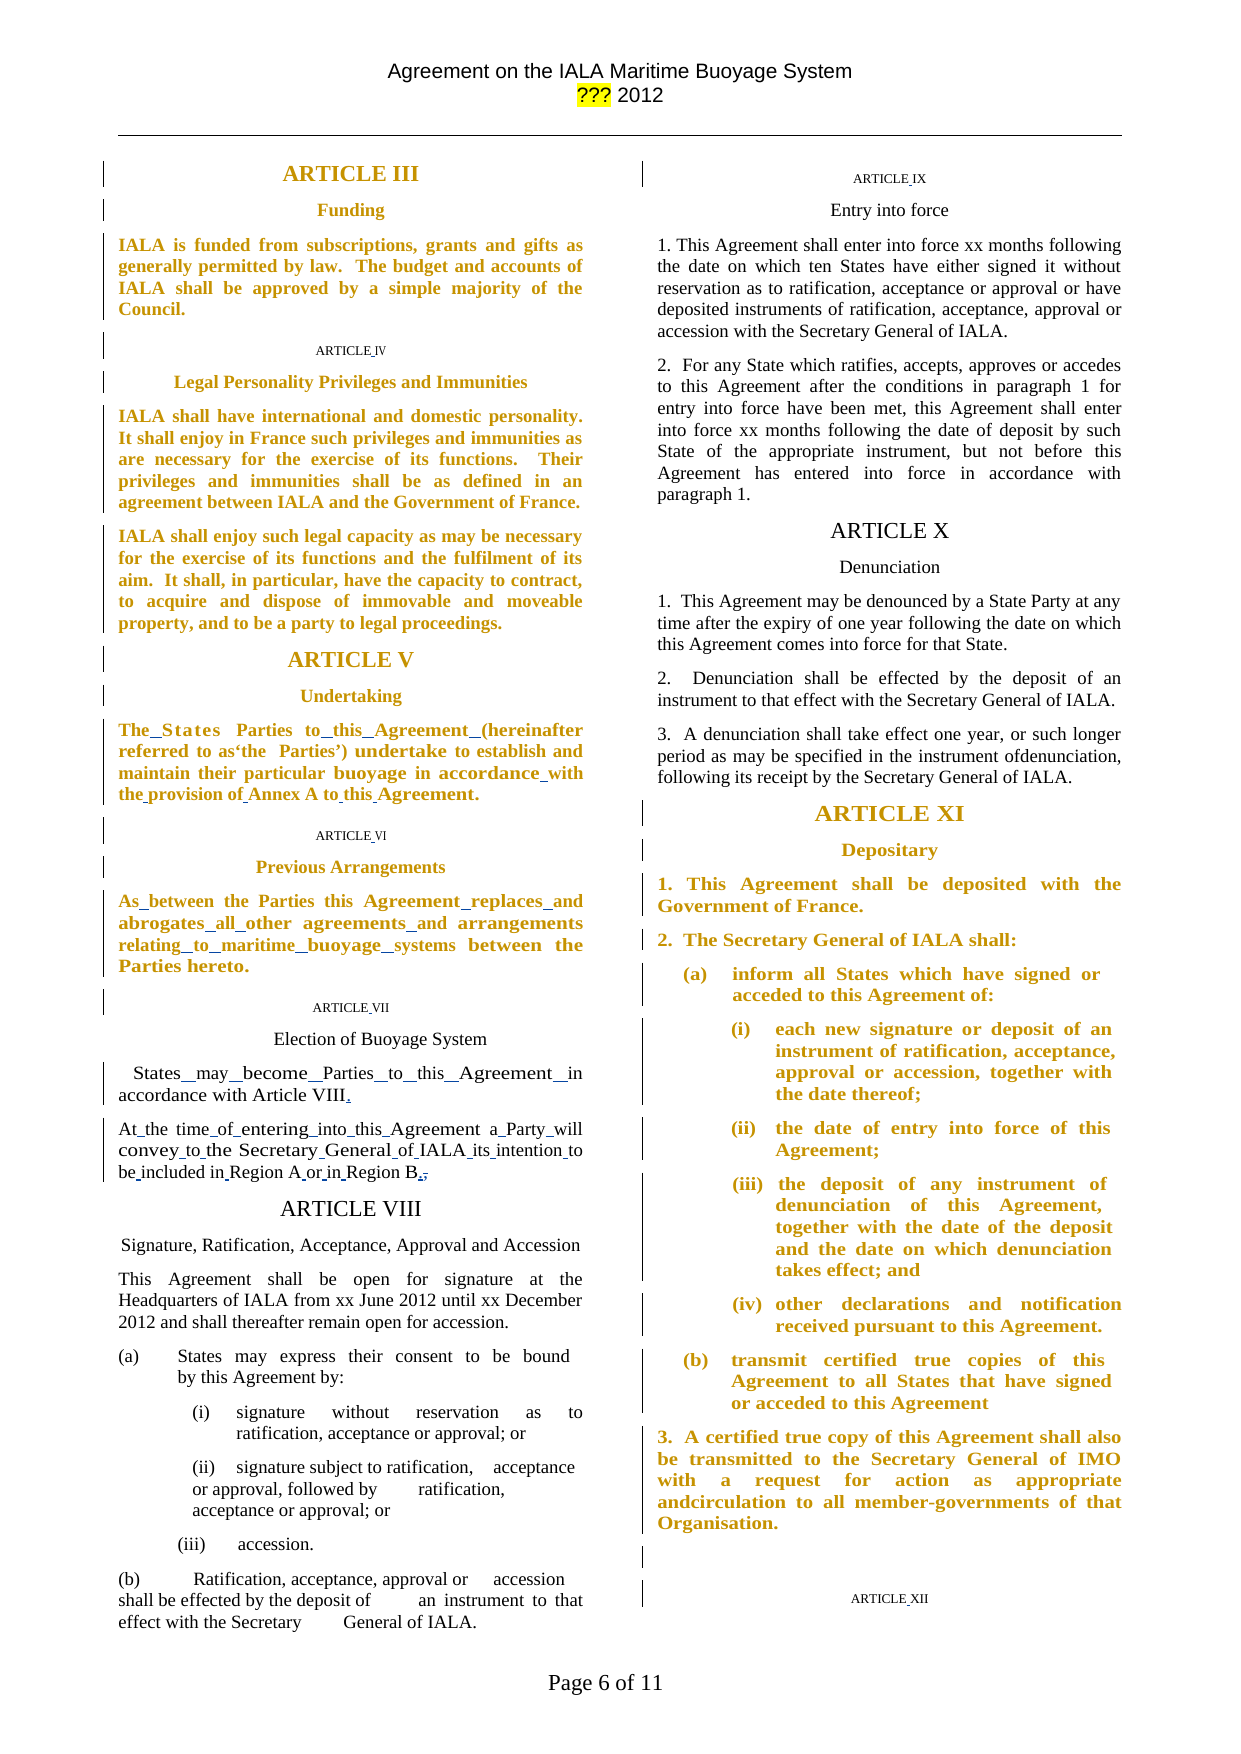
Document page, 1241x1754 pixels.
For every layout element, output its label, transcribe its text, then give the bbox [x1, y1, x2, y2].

text (iii) the deposit of any instrument of denunciation of this Agreement, together with the date of the deposit and the date on which denunciation takes effect; and [732, 1173, 1122, 1281]
list 3. A denunciation shall take effect one year, or such longer period as may be specified in the instrument ofdenunciation, following its receipt by the Secretary General of IALA. [657, 723, 1122, 788]
list (i) signature without reservation as to ratification, acceptance or approval; or [118, 1401, 583, 1444]
list Denunciation [657, 556, 1122, 578]
list ARTICLE X [657, 517, 1122, 543]
list (iii) accession. [118, 1533, 583, 1555]
text 2. The Secretary General of IALA shall: [657, 929, 1122, 950]
text ARTICLEVI [118, 817, 583, 844]
list (b) Ratification, acceptance, approval or accession shall be effected by the deposit of an instrument to that effect with the Secretary General of IALA. [59, 1567, 583, 1632]
text (i) each new signature or deposit of an instrument of ratification, acceptance, approval or accession, together with the date thereof; [731, 1018, 1122, 1104]
list (ii) signature subject to ratification, acceptance or approval, followed by ratification, acceptance or approval; or [172, 1456, 583, 1521]
text Legal Personality Privileges and Immunities [118, 371, 583, 393]
text Previous Arrangements [118, 856, 583, 878]
text (ii) the date of entry into force of this Agreement; [731, 1117, 1122, 1160]
text (a) inform all States which have signed or acceded to this Agreement of: [657, 963, 1122, 1006]
text 1. This Agreement shall be deposited with the Government of France. [657, 873, 1122, 916]
text 3. A certified true copy of this Agreement shall also be transmitted to the Secretary General of IMO with a request for action as appropriate andcirculation to all member-governments of that Organisation. [657, 1426, 1122, 1534]
text ARTICLE V [118, 646, 583, 672]
text Undertaking [118, 684, 583, 706]
list Atthe timeofenteringintothisAgreement aPartywillconveytothe SecretaryGeneralofIALAitsintentionto beincluded inRegion AorinRegion B [118, 1118, 583, 1182]
list Entry into force [657, 199, 1122, 221]
text (iv) other declarations and notification received pursuant to this Agreement. [732, 1293, 1122, 1336]
list ARTICLE VIII [118, 1195, 583, 1221]
text IALA shall enjoy such legal capacity as may be necessary for the exercise of its functions and the fulfilment of its aim. It shall, in particular, have the capacity to contract, to acquire and dispose of immovable and moveable property, and to be a party to legal proceedings. [118, 525, 583, 633]
list This Agreement shall be open for signature at the Headquarters of IALA from xx June 2012 until xx December 2012 and shall thereafter remain open for accession. [59, 1268, 583, 1332]
list 2. Denunciation shall be effected by the deposit of an instrument to that effect with the Secretary General of IALA. [657, 667, 1122, 710]
text ARTICLEVII [118, 989, 583, 1015]
list Signature, Ratification, Acceptance, Approval and Accession [118, 1234, 583, 1255]
text ARTICLE III [118, 161, 583, 187]
text ARTICLEXII [657, 1580, 1122, 1607]
list (a) States may express their consent to be bound by this Agreement by: [59, 1345, 583, 1388]
text TheStates Parties tothisAgreement(hereinafterreferred to as‘the Parties’) undertake to establish and maintain their particular buoyage in accordancewiththeprovision ofAnnex A tothisAgreement. [118, 719, 583, 805]
text IALA shall have international and domestic personality. It shall enjoy in France such privileges and immunities as are necessary for the exercise of its functions. Their privileges and immunities shall be as defined in an agreement between IALA and the Government of France. [118, 405, 583, 513]
list StatesmaybecomePartiestothisAgreementin accordance with Article VIII [118, 1062, 583, 1105]
list 1. This Agreement may be denounced by a State Party at any time after the expiry of one year following the date on which this Agreement comes into force for that State. [657, 590, 1122, 655]
text IALA is funded from subscriptions, grants and gifts as generally permitted by law. The budget and accounts of IALA shall be approved by a simple majority of the Council. [118, 233, 583, 320]
text (b) transmit certified true copies of this Agreement to all States that have signed or acceded to this Agreement [657, 1349, 1122, 1413]
text ARTICLEIX [657, 161, 1122, 187]
text Funding [118, 199, 583, 221]
list 1. This Agreement shall enter into force xx months following the date on which ten States have either signed it without reservation as to ratification, acceptance or approval or have deposited instruments of ratification, acceptance, approval or accession with the Secretary General of IALA. [657, 233, 1122, 341]
list 2. For any State which ratifies, accepts, approves or accedes to this Agreement after the conditions in paragraph 1 for entry into force have been met, this Agreement shall enter into force xx months following the date of deposit by such State of the appropriate instrument, but not before this Agreement has entered into force in accordance with paragraph 1. [657, 354, 1122, 505]
text Depositary [657, 839, 1122, 861]
text ARTICLEIV [118, 332, 583, 358]
text Asbetween the Parties this Agreementreplacesand abrogatesallother agreementsand arrangementsrelatingtomaritimebuoyagesystems between the Parties hereto. [118, 890, 583, 977]
text ARTICLE XI [657, 800, 1122, 826]
list Election of Buoyage System [177, 1028, 583, 1049]
